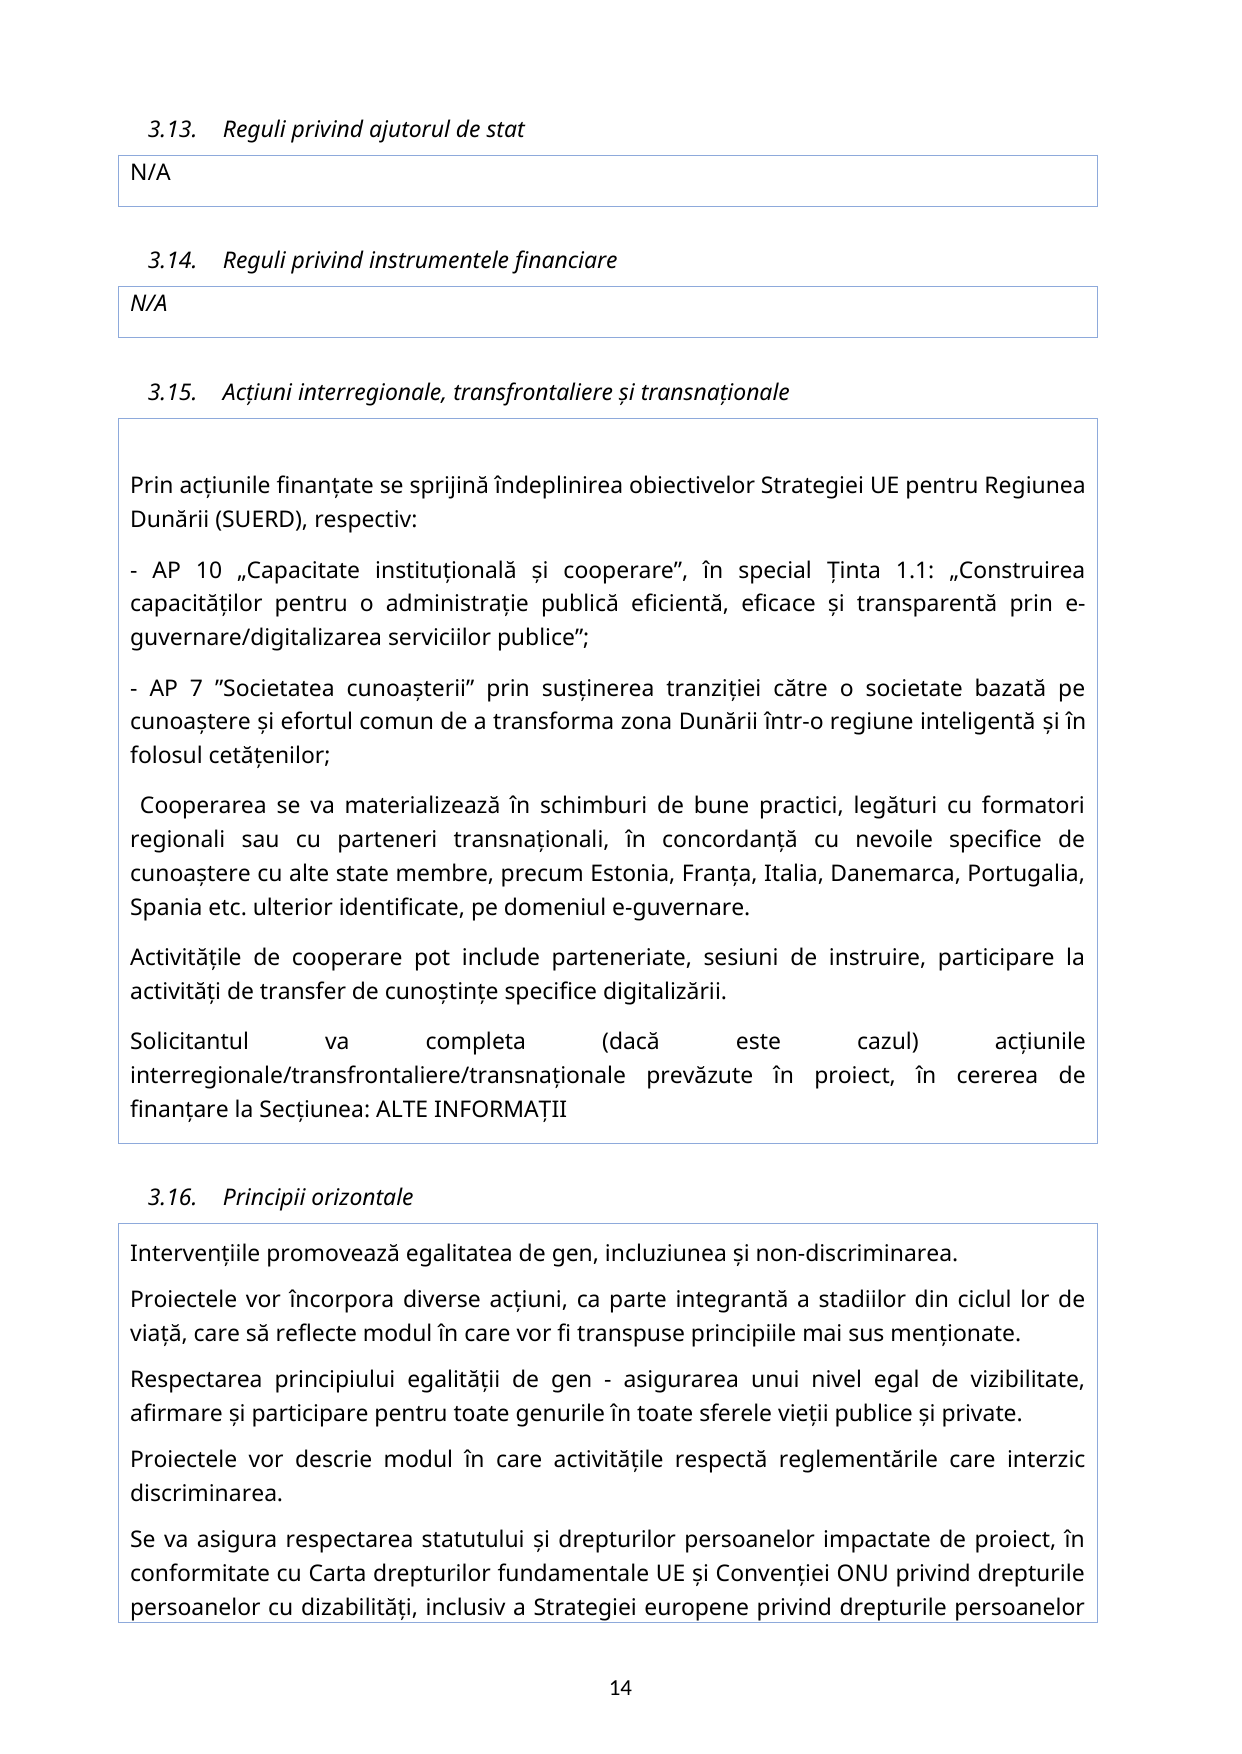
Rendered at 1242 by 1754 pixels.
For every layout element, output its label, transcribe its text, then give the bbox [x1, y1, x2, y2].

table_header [119, 1224, 1097, 1622]
table_header Prin acțiunile finanțate se sprijină îndeplinirea obiectivelor Strategiei UE pentru Regiunea Dunării (SUERD), respectiv: - AP 10 „Capacitate instituțională și cooperare”, în special Ținta 1.1: „Construirea capacităților pentru o administrație publică eficientă, eficace și transparentă prin e-guvernare/digitalizarea serviciilor publice”; - AP 7 ”Societatea cunoașterii” prin susținerea tranziţiei către o societate bazată pe cunoaştere şi efortul comun de a transforma zona Dunării într-o regiune inteligentă şi în folosul cetăţenilor; Cooperarea se va materializează în schimburi de bune practici, legături cu formatori regionali sau cu parteneri transnaționali, în concordanță cu nevoile specifice de cunoaștere cu alte state membre, precum Estonia, Franța, Italia, Danemarca, Portugalia, Spania etc. ulterior identificate, pe domeniul e-guvernare. Activitățile de cooperare pot include parteneriate, sesiuni de instruire, participare la activități de transfer de cunoștințe specifice digitalizării. Solicitantul va completa (dacă este cazul) acțiunile interregionale/transfrontaliere/transnaționale prevăzute în proiect, în cererea de finanțare la Secțiunea: ALTE INFORMAȚII [119, 419, 1097, 1143]
subtitle Reguli privind instrumentele financiare [148, 244, 1122, 275]
table_header N/A [119, 156, 1097, 206]
table_header N/A [119, 287, 1097, 337]
subtitle Reguli privind ajutorul de stat [148, 112, 1122, 144]
subtitle Acțiuni interregionale, transfrontaliere și transnaționale [148, 376, 1122, 407]
subtitle Principii orizontale [148, 1181, 1122, 1212]
